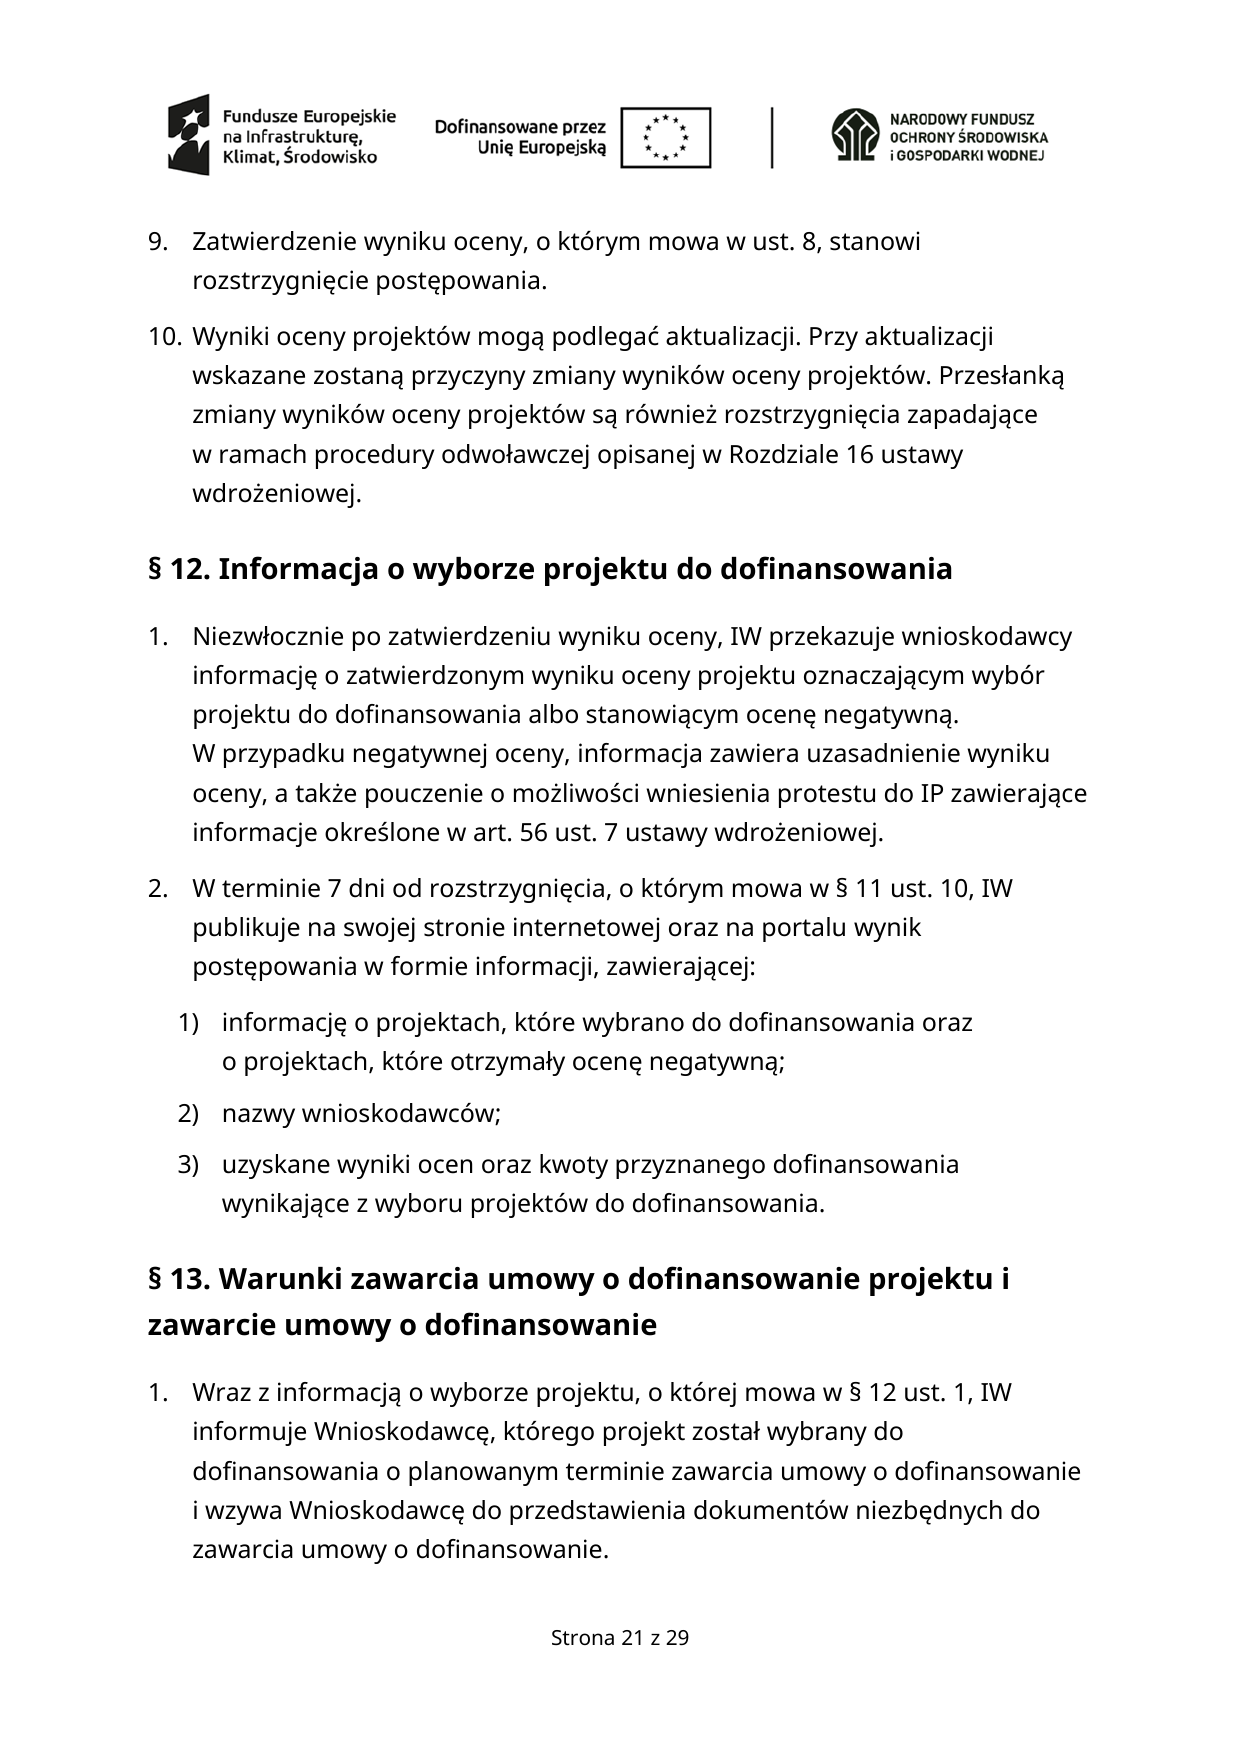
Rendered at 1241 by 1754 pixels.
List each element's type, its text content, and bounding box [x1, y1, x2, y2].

list Wraz z informacją o wyborze projektu, o której mowa w § 12 ust. 1, IW informuje Wnioskodawcę, którego projekt został wybrany do dofinansowania o planowanym terminie zawarcia umowy o dofinansowanie i wzywa Wnioskodawcę do przedstawienia dokumentów niezbędnych do zawarcia umowy o dofinansowanie. [148, 1375, 1092, 1566]
list Wyniki oceny projektów mogą podlegać aktualizacji. Przy aktualizacji wskazane zostaną przyczyny zmiany wyników oceny projektów. Przesłanką zmiany wyników oceny projektów są również rozstrzygnięcia zapadające w ramach procedury odwoławczej opisanej w Rozdziale 16 ustawy wdrożeniowej. [148, 319, 1092, 509]
list Zatwierdzenie wyniku oceny, o którym mowa w ust. 8, stanowi rozstrzygnięcie postępowania. [148, 224, 1092, 297]
list uzyskane wyniki ocen oraz kwoty przyznanego dofinansowania wynikające z wyboru projektów do dofinansowania. [177, 1147, 1092, 1220]
subtitle § 13. Warunki zawarcia umowy o dofinansowanie projektu i zawarcie umowy o dofinansowanie [148, 1259, 1092, 1344]
list informację o projektach, które wybrano do dofinansowania oraz o projektach, które otrzymały ocenę negatywną; [177, 1004, 1092, 1078]
list W terminie 7 dni od rozstrzygnięcia, o którym mowa w § 11 ust. 10, IW publikuje na swojej stronie internetowej oraz na portalu wynik postępowania w formie informacji, zawierającej: [148, 870, 1092, 983]
list Niezwłocznie po zatwierdzeniu wyniku oceny, IW przekazuje wnioskodawcy informację o zatwierdzonym wyniku oceny projektu oznaczającym wybór projektu do dofinansowania albo stanowiącym ocenę negatywną. W przypadku negatywnej oceny, informacja zawiera uzasadnienie wyniku oceny, a także pouczenie o możliwości wniesienia protestu do IP zawierające informacje określone w art. 56 ust. 7 ustawy wdrożeniowej. [148, 619, 1092, 848]
picture [148, 73, 1092, 196]
subtitle § 12. Informacja o wyborze projektu do dofinansowania [148, 548, 1092, 588]
list nazwy wnioskodawców; [177, 1095, 1092, 1129]
